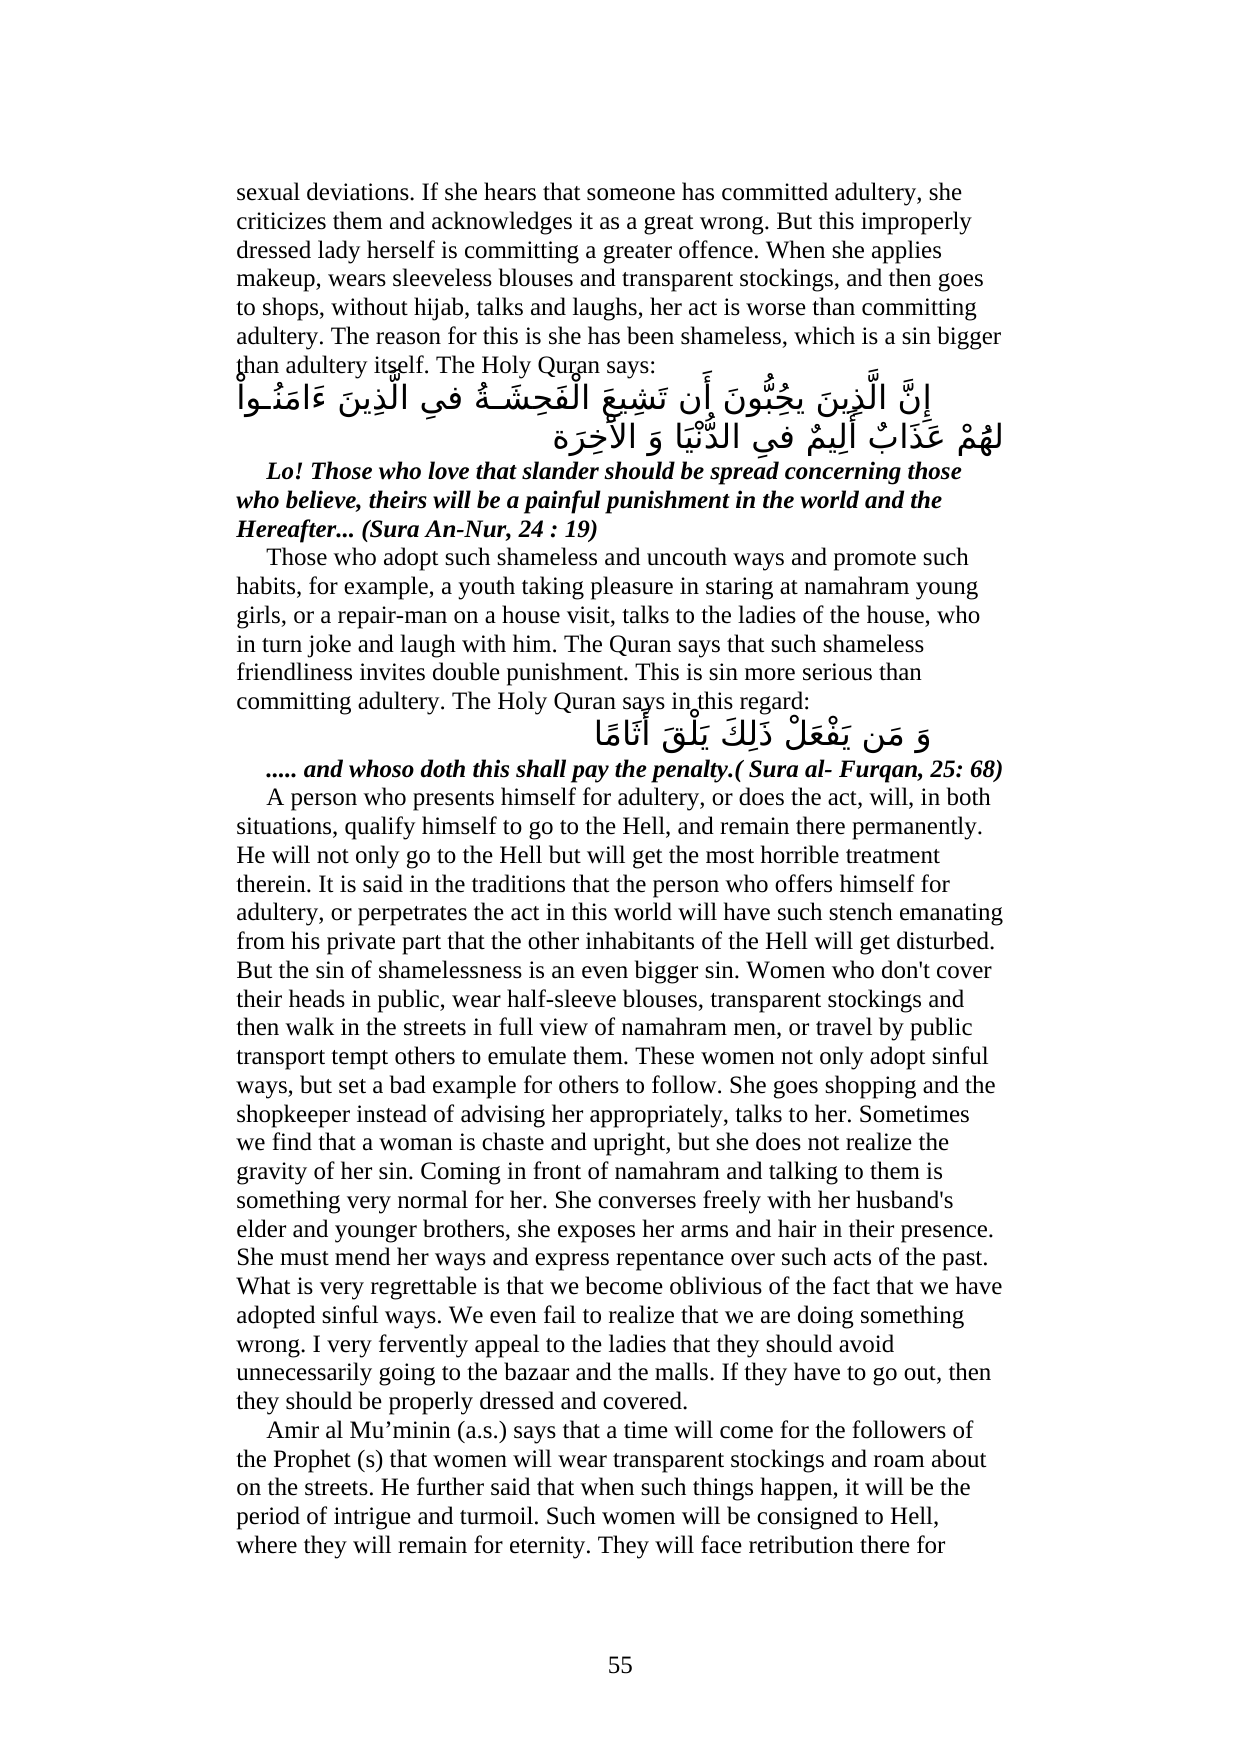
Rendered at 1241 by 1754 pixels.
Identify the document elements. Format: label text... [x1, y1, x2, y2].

text إِنَّ الَّذِينَ يحُِبُّونَ أَن تَشِيعَ الْفَحِشَةُ فىِ الَّذِينَ ءَامَنُواْ لهَُمْ عَذَابٌ أَلِيمٌ فىِ الدُّنْيَا وَ الاَْخِرَة [236, 378, 1004, 456]
text Lo! Those who love that slander should be spread concerning those who believe, theirs will be a painful punishment in the world and the Hereafter... (Sura An-Nur, 24 : 19) [236, 456, 1004, 542]
text وَ مَن يَفْعَلْ ذَلِكَ يَلْقَ أَثَامًا [236, 715, 1004, 754]
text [236, 177, 1004, 378]
text Those who adopt such shameless and uncouth ways and promote such habits, for example, a youth taking pleasure in staring at namahram young girls, or a repair-man on a house visit, talks to the ladies of the house, who in turn joke and laugh with him. The Quran says that such shameless friendliness invites double punishment. This is sin more serious than committing adultery. The Holy Quran says in this regard: [236, 542, 1004, 715]
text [236, 1415, 1004, 1559]
text ..... and whoso doth this shall pay the penalty.( Sura al- Furqan, 25: 68) [236, 754, 1004, 782]
text A person who presents himself for adultery, or does the act, will, in both situations, qualify himself to go to the Hell, and remain there permanently. He will not only go to the Hell but will get the most horrible treatment therein. It is said in the traditions that the person who offers himself for adultery, or perpetrates the act in this world will have such stench emanating from his private part that the other inhabitants of the Hell will get disturbed. But the sin of shamelessness is an even bigger sin. Women who don't cover their heads in public, wear half-sleeve blouses, transparent stockings and then walk in the streets in full view of namahram men, or travel by public transport tempt others to emulate them. These women not only adopt sinful ways, but set a bad example for others to follow. She goes shopping and the shopkeeper instead of advising her appropriately, talks to her. Sometimes we find that a woman is chaste and upright, but she does not realize the gravity of her sin. Coming in front of namahram and talking to them is something very normal for her. She converses freely with her husband's elder and younger brothers, she exposes her arms and hair in their presence. She must mend her ways and express repentance over such acts of the past. What is very regrettable is that we become oblivious of the fact that we have adopted sinful ways. We even fail to realize that we are doing something wrong. I very fervently appeal to the ladies that they should avoid unnecessarily going to the bazaar and the malls. If they have to go out, then they should be properly dressed and covered. [236, 782, 1004, 1415]
